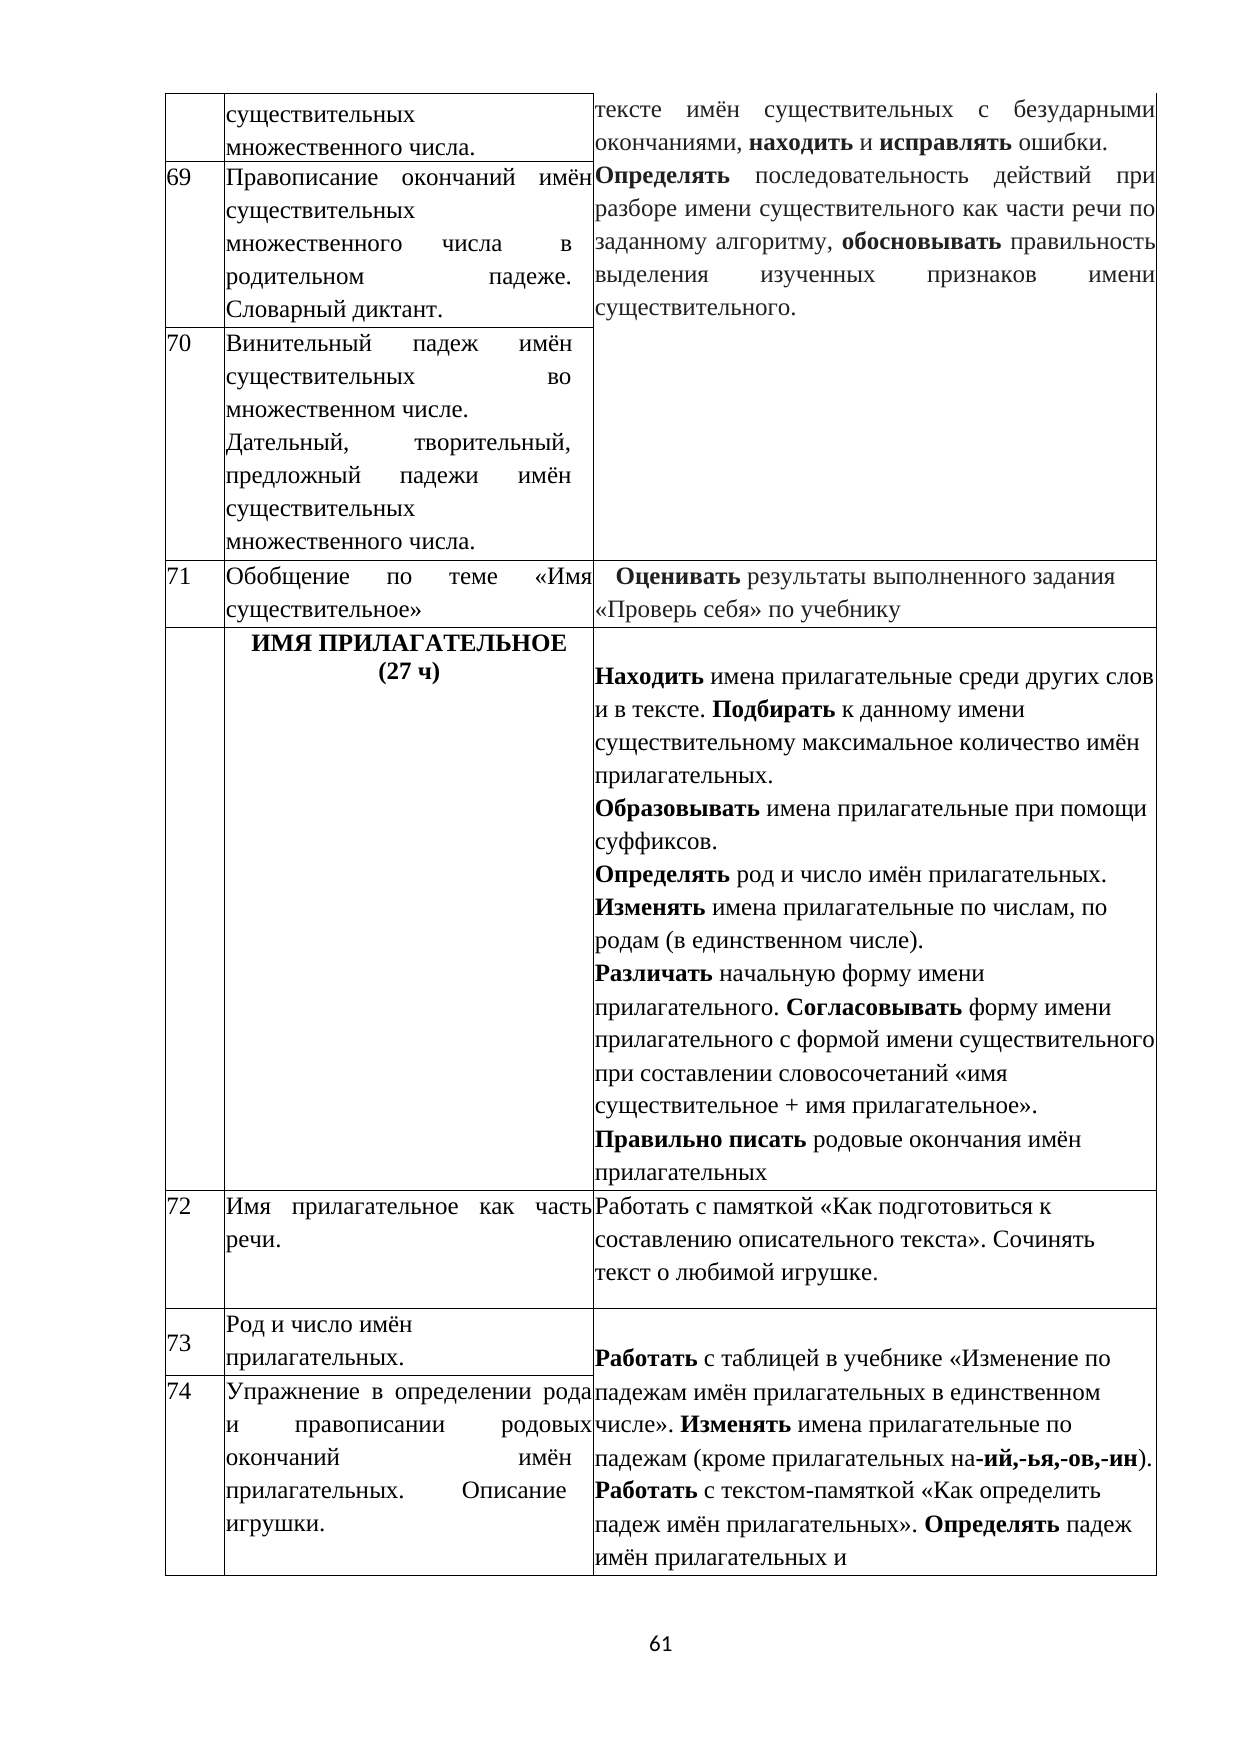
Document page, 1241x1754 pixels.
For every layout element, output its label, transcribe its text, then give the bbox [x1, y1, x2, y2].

table_cell Род и число имён прилагательных. [225, 1309, 593, 1375]
table_cell Оценивать результаты выполненного задания «Проверь себя» по учебнику [594, 561, 1156, 627]
table_cell 74 [166, 1376, 224, 1575]
table_header существительных множественного числа. [225, 94, 593, 161]
table_cell Имя прилагательное как часть речи. [225, 1191, 593, 1308]
table_cell 72 [166, 1191, 224, 1308]
table_cell [166, 628, 224, 1190]
table_cell Винительный падеж имён существительных во множественном числе. Дательный, творительный, предложный падежи имён существительных множественного числа. [225, 328, 593, 560]
table_cell 73 [166, 1309, 224, 1375]
table_header тексте имён существительных с безударными окончаниями, находить и исправлять ошибки. Определять последовательность действий при разборе имени существительного как части речи по заданному алгоритму, обосновывать правильность выделения изученных признаков имени существительного. [594, 93, 1156, 560]
table_cell 71 [166, 561, 224, 627]
table_cell Работать с памяткой «Как подготовиться к составлению описательного текста». Сочинять текст о любимой игрушке. [594, 1191, 1156, 1308]
table_cell Находить имена прилагательные среди других слов и в тексте. Подбирать к данному имени существительному максимальное количество имён прилагательных. Образовывать имена прилагательные при помощи суффиксов. Определять род и число имён прилагательных. Изменять имена прилагательные по числам, по родам (в единственном числе). Различать начальную форму имени прилагательного. Согласовывать форму имени прилагательного с формой имени существительного при составлении словосочетаний «имя существительное + имя прилагательное». Правильно писать родовые окончания имён прилагательных [594, 628, 1156, 1190]
table_cell 69 [166, 162, 224, 327]
table_cell ИМЯ ПРИЛАГАТЕЛЬНОЕ (27 ч) [225, 628, 593, 1190]
table_cell Упражнение в определении рода и правописании родовых окончаний имён прилагательных. Описание игрушки. [225, 1376, 593, 1575]
table_cell Обобщение по теме «Имя существительное» [225, 561, 593, 627]
table_cell 70 [166, 328, 224, 560]
table_cell Работать с таблицей в учебнике «Изменение по падежам имён прилагательных в единственном числе». Изменять имена прилагательные по падежам (кроме прилагательных на-ий,-ья,-ов,-ин). Работать с текстом-памяткой «Как определить падеж имён прилагательных». Определять падеж имён прилагательных и [594, 1309, 1156, 1575]
table_cell Правописание окончаний имён существительных множественного числа в родительном падеже. Словарный диктант. [225, 162, 593, 327]
table_header [166, 94, 224, 161]
